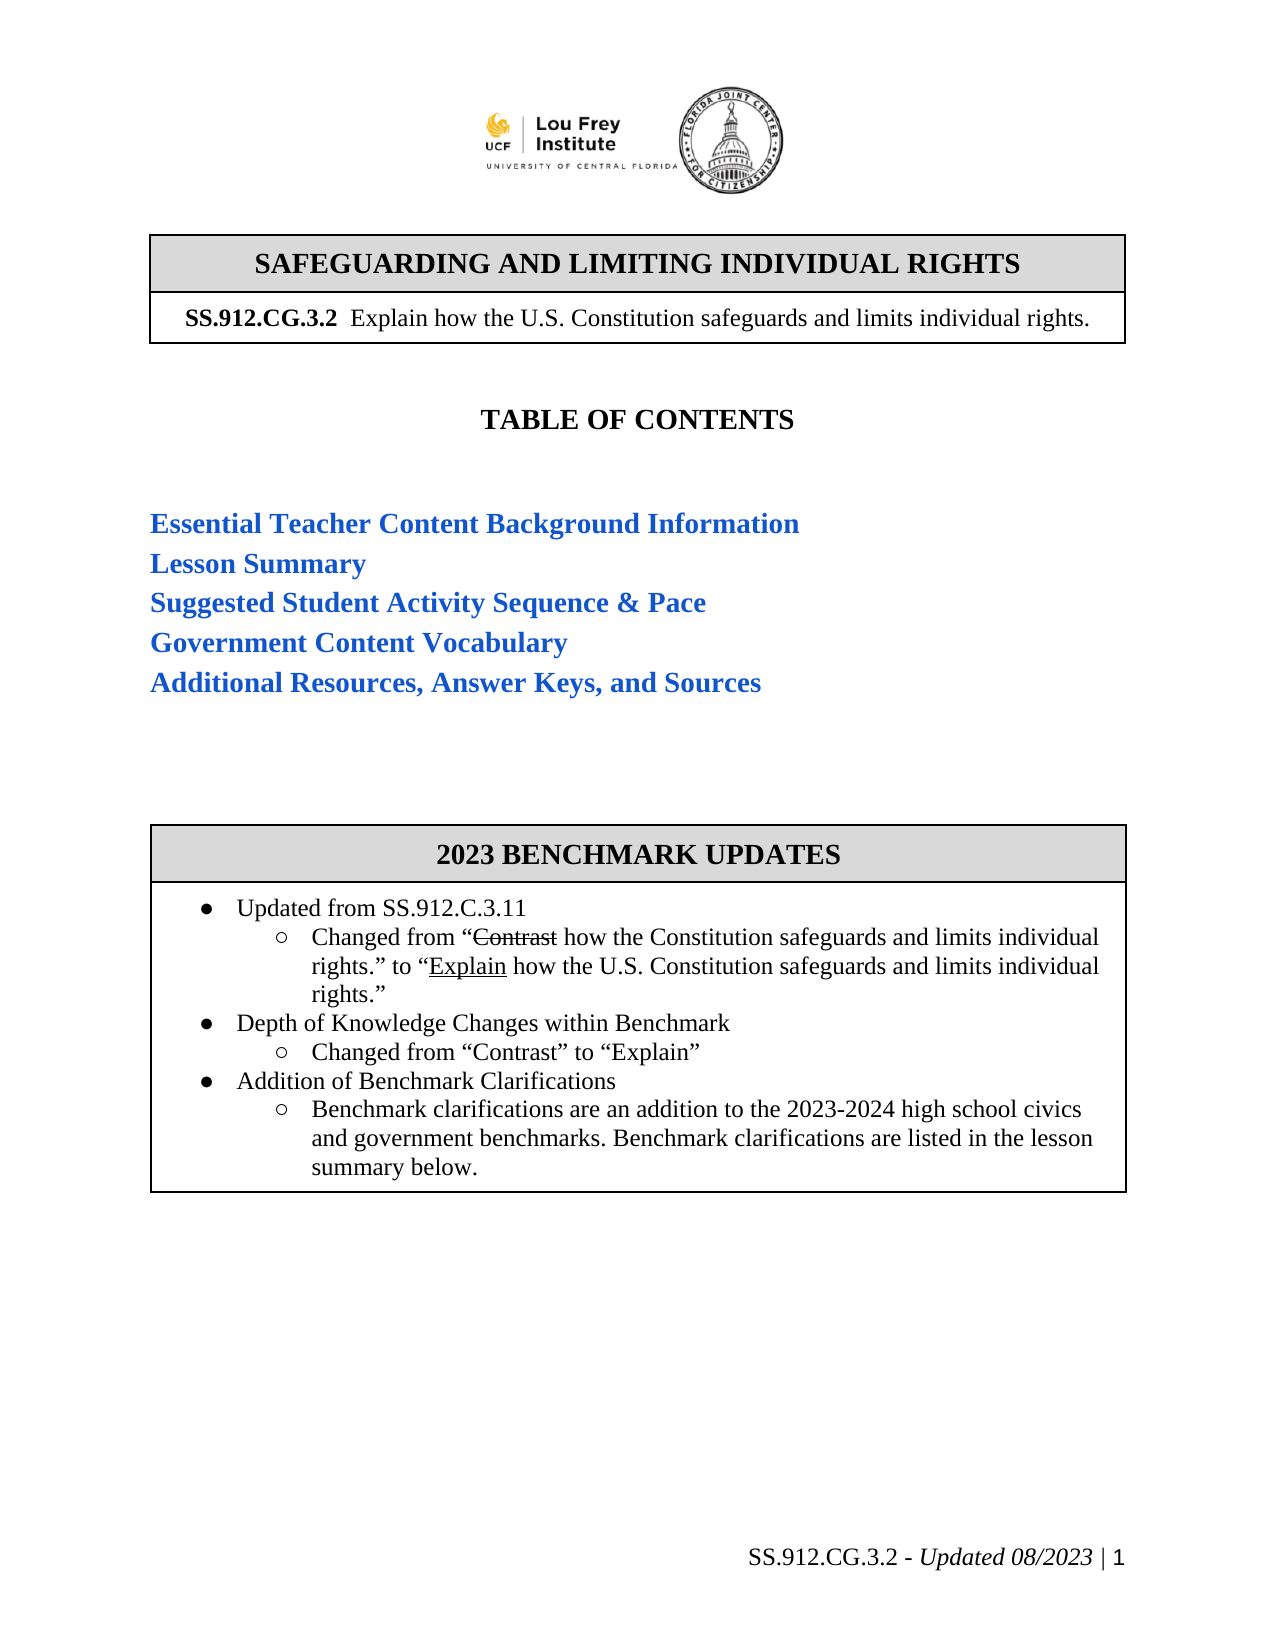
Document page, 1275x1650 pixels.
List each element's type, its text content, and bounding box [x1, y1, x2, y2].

table_header SAFEGUARDING AND LIMITING INDIVIDUAL RIGHTS [151, 236, 1124, 291]
text TABLE OF CONTENTS [150, 402, 1125, 435]
picture [469, 75, 805, 206]
table_cell SS.912.CG.3.2 Explain how the U.S. Constitution safeguards and limits individual rights. [151, 293, 1124, 342]
table_header 2023 BENCHMARK UPDATES [152, 826, 1125, 881]
table_cell Updated from SS.912.C.3.11 Changed from “Contrast how the Constitution safeguards and limits individual rights.” to “Explain how the U.S. Constitution safeguards and limits individual rights.” Depth of Knowledge Changes within Benchmark Changed from “Contrast” to “Explain” Addition of Benchmark Clarifications Benchmark clarifications are an addition to the 2023-2024 high school civics and government benchmarks. Benchmark clarifications are listed in the lesson summary below. [152, 883, 1125, 1191]
